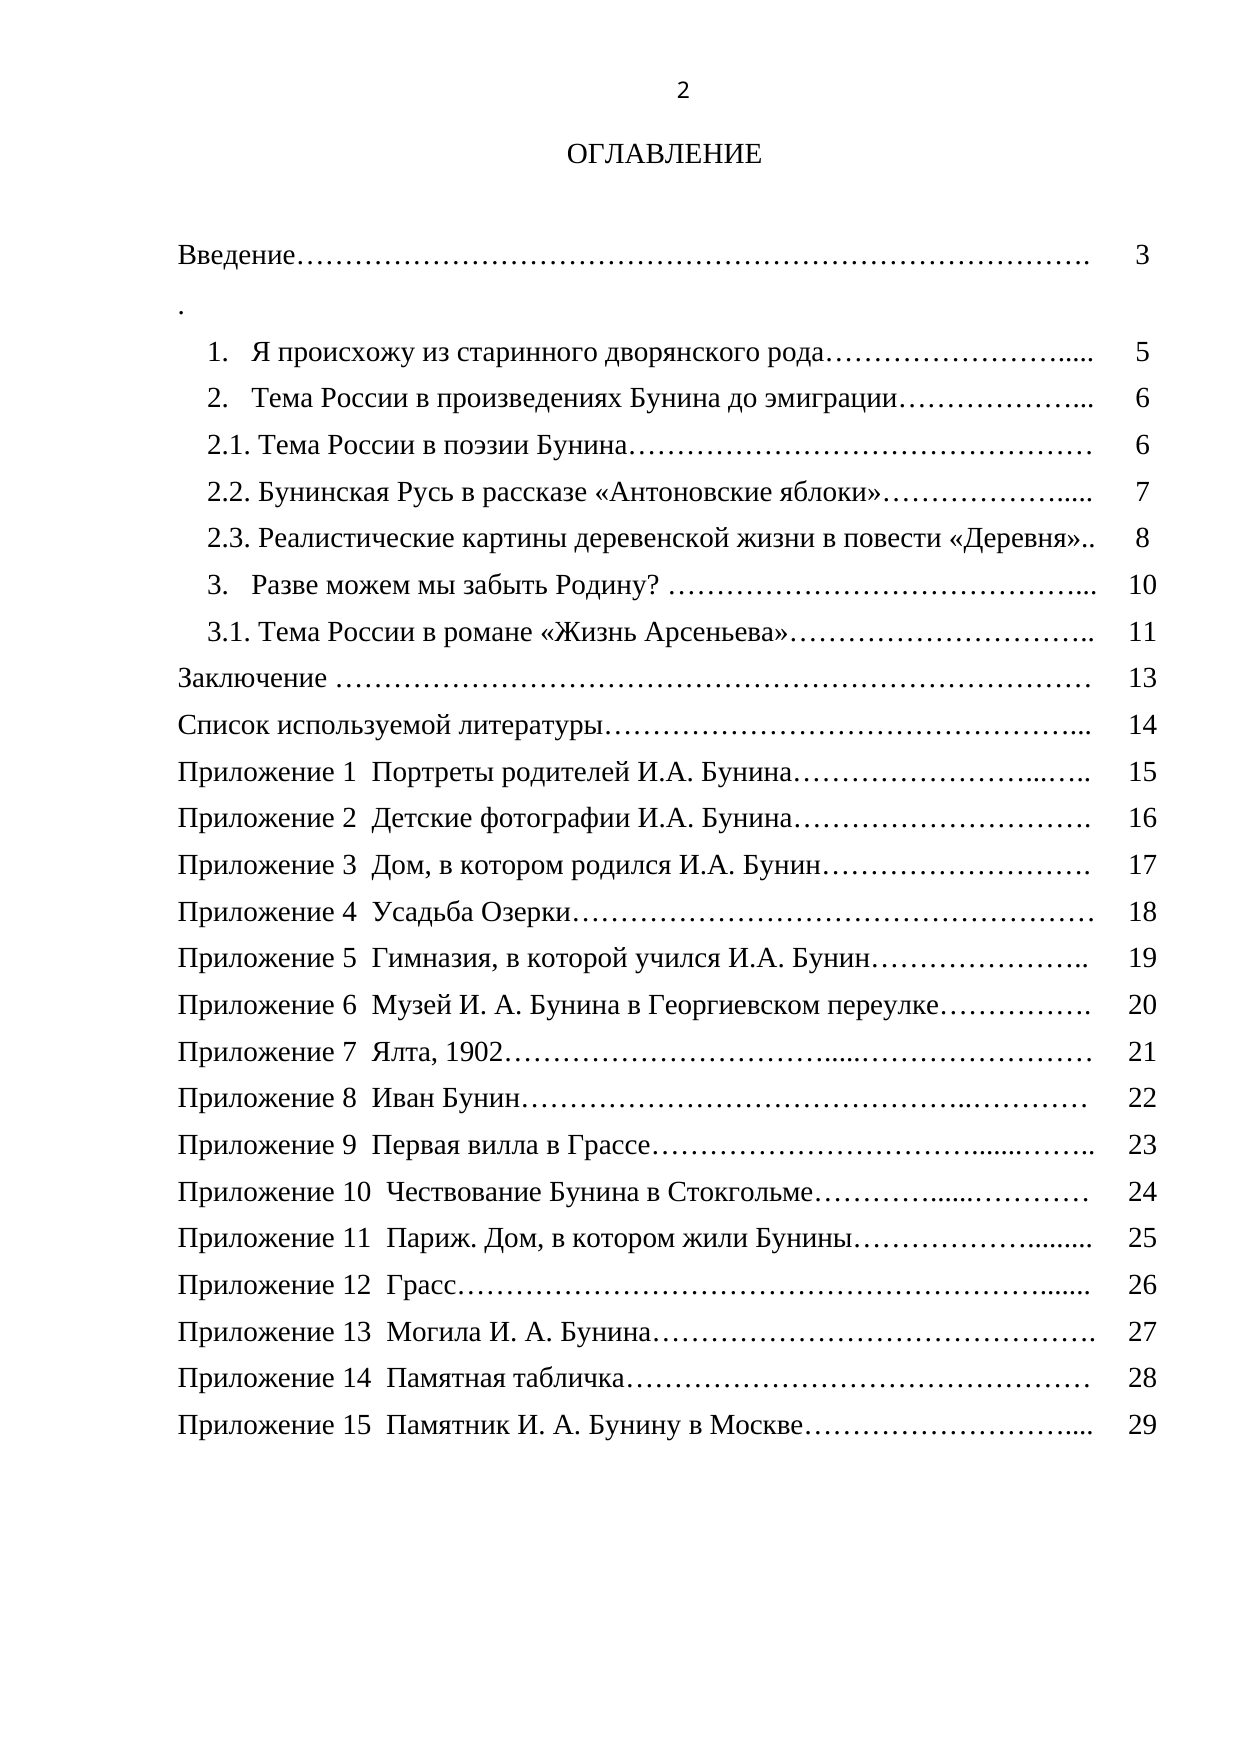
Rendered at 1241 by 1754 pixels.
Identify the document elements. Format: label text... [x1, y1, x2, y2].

table_cell 18 [1109, 894, 1176, 941]
table_cell Приложение 3 Дом, в котором родился И.А. Бунин………………………. [166, 847, 1109, 894]
table_cell 13 [1109, 661, 1176, 707]
table_cell Список используемой литературы…………………………………………... [166, 707, 1109, 754]
table_cell Приложение 6 Музей И. А. Бунина в Георгиевском переулке……………. [166, 987, 1109, 1034]
table_cell Тема России в произведениях Бунина до эмиграции………………... [166, 381, 1109, 427]
table_cell 25 [1109, 1221, 1176, 1267]
table_cell 26 [1109, 1267, 1176, 1314]
table_cell Приложение 5 Гимназия, в которой учился И.А. Бунин………………….. [166, 941, 1109, 987]
table_cell Приложение 8 Иван Бунин………………………………………..………… [166, 1081, 1109, 1127]
table_cell 7 [1109, 474, 1176, 521]
table_cell 3.1. Тема России в романе «Жизнь Арсеньева»………………………….. [166, 614, 1109, 661]
table_cell 19 [1109, 941, 1176, 987]
table_cell 28 [1109, 1361, 1176, 1407]
table_cell Приложение 4 Усадьба Озерки……………………………………………… [166, 894, 1109, 941]
table_cell Заключение …………………………………………………………………… [166, 661, 1109, 707]
text ОГЛАВЛЕНИЕ [177, 136, 1152, 170]
table_cell Приложение 12 Грасс……………………………………………………....... [166, 1267, 1109, 1314]
table_cell 16 [1109, 801, 1176, 847]
table_cell 21 [1109, 1034, 1176, 1081]
table_cell Приложение 1 Портреты родителей И.А. Бунина……………………...….. [166, 754, 1109, 801]
table_cell 23 [1109, 1127, 1176, 1174]
table_cell 24 [1109, 1174, 1176, 1221]
table_cell Приложение 2 Детские фотографии И.А. Бунина…………………………. [166, 801, 1109, 847]
table_cell Приложение 14 Памятная табличка………………………………………… [166, 1361, 1109, 1407]
table_cell 8 [1109, 521, 1176, 567]
table_cell 11 [1109, 614, 1176, 661]
table_cell Разве можем мы забыть Родину? ……………………………………... [166, 567, 1109, 614]
table_cell 5 [1109, 334, 1176, 381]
table_cell 27 [1109, 1314, 1176, 1361]
table_header 3 [1109, 237, 1176, 334]
table_cell 17 [1109, 847, 1176, 894]
table_header Введение……………………………………………………………………….. [166, 237, 1109, 334]
table_cell 2.2. Бунинская Русь в рассказе «Антоновские яблоки»………………..... [166, 474, 1109, 521]
table_cell 2.1. Тема России в поэзии Бунина………………………………………… [166, 427, 1109, 474]
table_cell 2.3. Реалистические картины деревенской жизни в повести «Деревня».. [166, 521, 1109, 567]
table_cell Приложение 9 Первая вилла в Грассе…………………………….......…….. [166, 1127, 1109, 1174]
table_cell 6 [1109, 427, 1176, 474]
table_cell 10 [1109, 567, 1176, 614]
table_cell 14 [1109, 707, 1176, 754]
table_cell 15 [1109, 754, 1176, 801]
table_cell Я происхожу из старинного дворянского рода……………………..... [166, 334, 1109, 381]
table_cell Приложение 13 Могила И. А. Бунина………………………………………. [166, 1314, 1109, 1361]
table_cell 20 [1109, 987, 1176, 1034]
table_cell 6 [1109, 381, 1176, 427]
table_cell 29 [1109, 1407, 1176, 1454]
table_cell Приложение 7 Ялта, 1902…………………………….....…………………… [166, 1034, 1109, 1081]
table_cell Приложение 10 Чествование Бунина в Стокгольме…………......………… [166, 1174, 1109, 1221]
table_cell Приложение 11 Париж. Дом, в котором жили Бунины………………......... [166, 1221, 1109, 1267]
table_cell Приложение 15 Памятник И. А. Бунину в Москве……………………….... [166, 1407, 1109, 1454]
table_cell 22 [1109, 1081, 1176, 1127]
